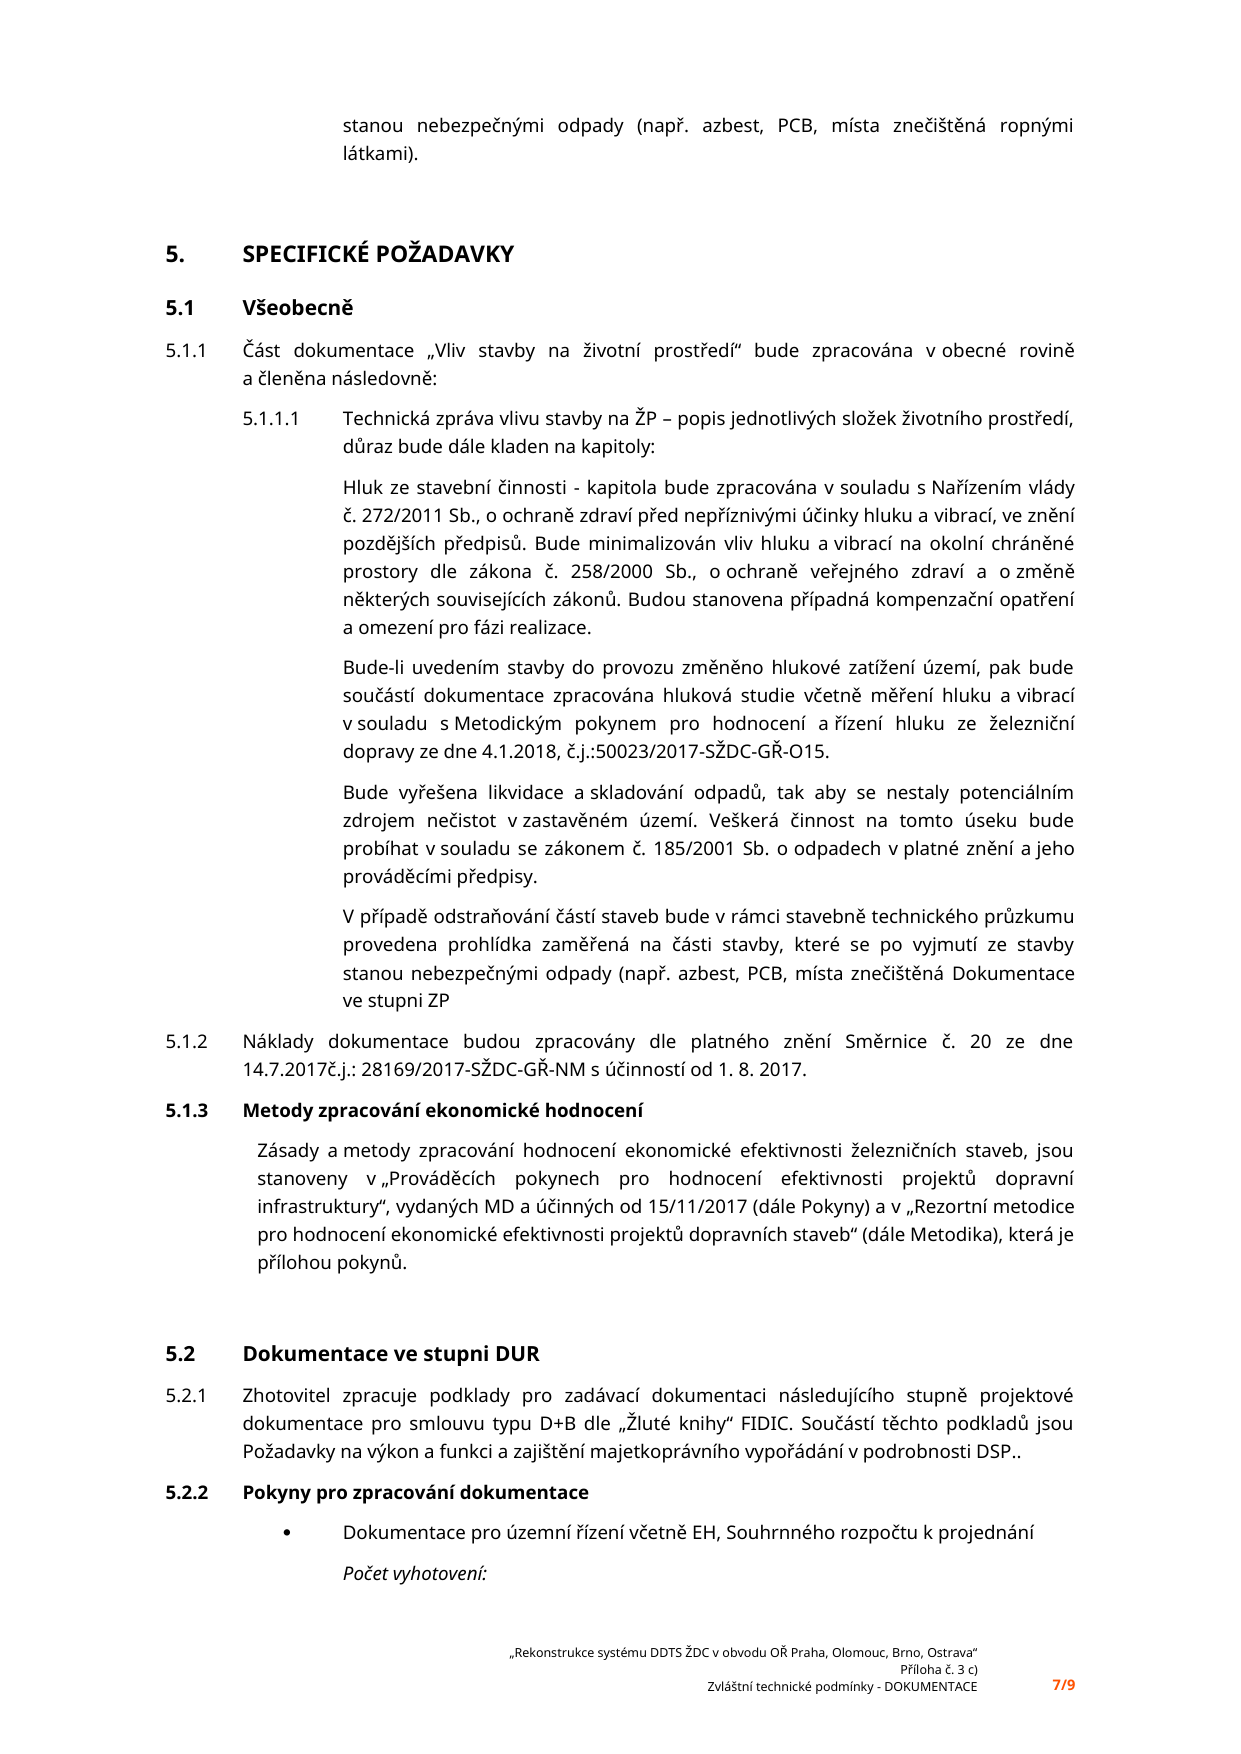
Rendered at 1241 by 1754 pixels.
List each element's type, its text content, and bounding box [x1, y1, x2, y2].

list Náklady dokumentace budou zpracovány dle platného znění Směrnice č. 20 ze dne 14.7.2017č.j.: 28169/2017-SŽDC-GŘ-NM s účinností od 1. 8. 2017. [165, 1028, 1075, 1082]
list Dokumentace pro územní řízení včetně EH, Souhrnného rozpočtu k projednání [283, 1520, 1075, 1545]
list Pokyny pro zpracování dokumentace [165, 1479, 1075, 1505]
list SPECIFICKÉ POŽADAVKY [165, 238, 1075, 269]
list V případě odstraňování částí staveb bude v rámci stavebně technického průzkumu provedena prohlídka zaměřená na části stavby, které se po vyjmutí ze stavby stanou nebezpečnými odpady (např. azbest, PCB, místa znečištěná Dokumentace ve stupni ZP [343, 904, 1075, 1013]
list Počet vyhotovení: [343, 1560, 1075, 1586]
list Zásady a metody zpracování hodnocení ekonomické efektivnosti železničních staveb, jsou stanoveny v „Prováděcích pokynech pro hodnocení efektivnosti projektů dopravní infrastruktury“, vydaných MD a účinných od 15/11/2017 (dále Pokyny) a v „Rezortní metodice pro hodnocení ekonomické efektivnosti projektů dopravních staveb“ (dále Metodika), která je přílohou pokynů. [257, 1137, 1075, 1275]
list Technická zpráva vlivu stavby na ŽP – popis jednotlivých složek životního prostředí, důraz bude dále kladen na kapitoly: [242, 405, 1075, 459]
list Všeobecně [165, 293, 1075, 322]
text Zhotovitel zpracuje podklady pro zadávací dokumentaci následujícího stupně projektové dokumentace pro smlouvu typu D+B dle „Žluté knihy“ FIDIC. Součástí těchto podkladů jsou Požadavky na výkon a funkci a zajištění majetkoprávního vypořádání v podrobnosti DSP.. [165, 1383, 1075, 1464]
list Dokumentace ve stupni DUR [165, 1339, 1075, 1367]
list Bude-li uvedením stavby do provozu změněno hlukové zatížení území, pak bude součástí dokumentace zpracována hluková studie včetně měření hluku a vibrací v souladu s Metodickým pokynem pro hodnocení a řízení hluku ze železniční dopravy ze dne 4.1.2018, č.j.:50023/2017-SŽDC-GŘ-O15. [343, 654, 1075, 764]
list Bude vyřešena likvidace a skladování odpadů, tak aby se nestaly potenciálním zdrojem nečistot v zastavěném území. Veškerá činnost na tomto úseku bude probíhat v souladu se zákonem č. 185/2001 Sb. o odpadech v platné znění a jeho prováděcími předpisy. [343, 779, 1075, 889]
list Metody zpracování ekonomické hodnocení [165, 1097, 1075, 1122]
list Část dokumentace „Vliv stavby na životní prostředí“ bude zpracována v obecné rovině a členěna následovně: [165, 337, 1075, 390]
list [343, 112, 1075, 166]
